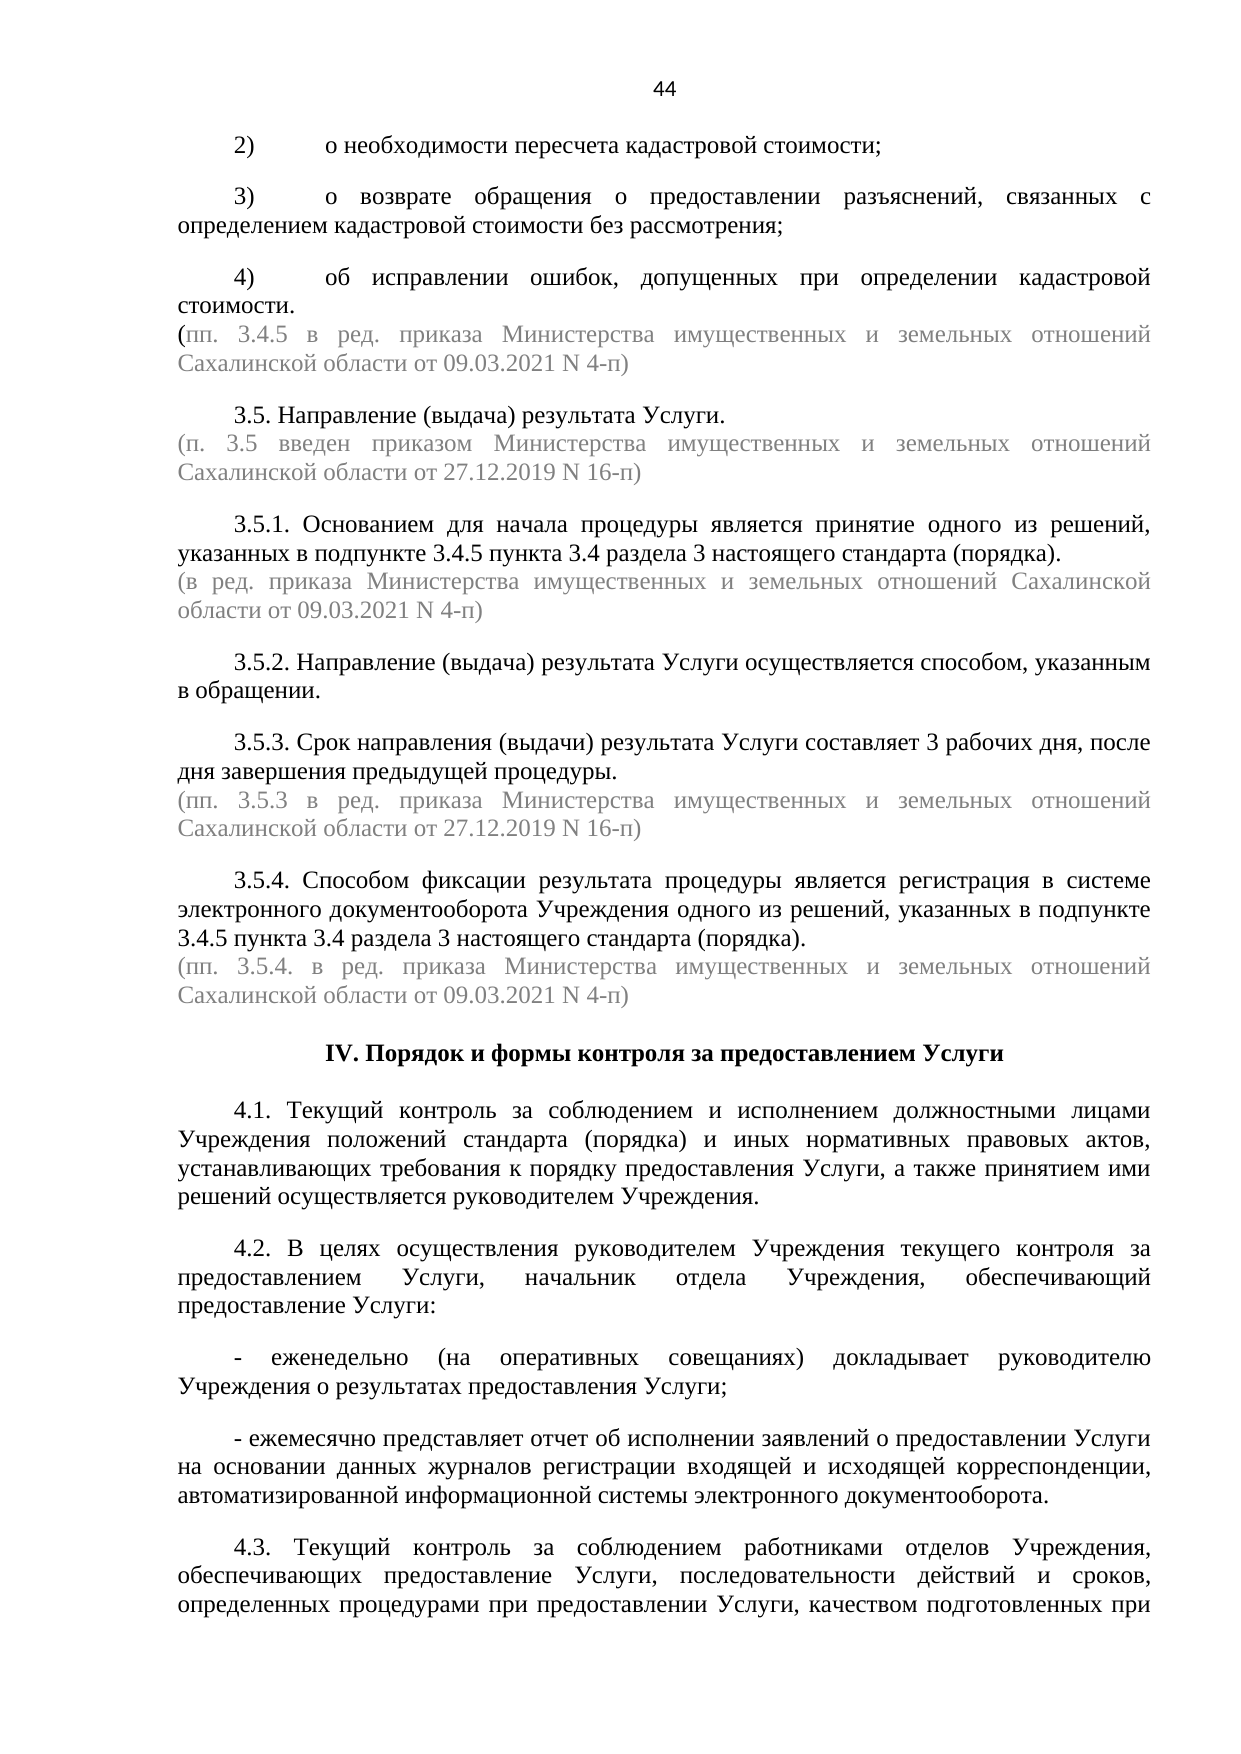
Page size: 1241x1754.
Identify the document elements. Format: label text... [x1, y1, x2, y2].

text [177, 1532, 1152, 1618]
text (в ред. приказа Министерства имущественных и земельных отношений Сахалинской области от 09.03.2021 N 4-п) [177, 566, 1152, 624]
text - ежемесячно представляет отчет об исполнении заявлений о предоставлении Услуги на основании данных журналов регистрации входящей и исходящей корреспонденции, автоматизированной информационной системы электронного документооборота. [177, 1423, 1152, 1509]
text 3) о возврате обращения о предоставлении разъяснений, связанных с определением кадастровой стоимости без рассмотрения; [177, 181, 1152, 239]
text 4) об исправлении ошибок, допущенных при определении кадастровой стоимости. [177, 262, 1152, 319]
text 3.5.1. Основанием для начала процедуры является принятие одного из решений, указанных в подпункте 3.4.5 пункта 3.4 раздела 3 настоящего стандарта (порядка). [177, 509, 1152, 566]
text 2) о необходимости пересчета кадастровой стоимости; [177, 130, 1152, 158]
text - еженедельно (на оперативных совещаниях) докладывает руководителю Учреждения о результатах предоставления Услуги; [177, 1342, 1152, 1400]
text 3.5.2. Направление (выдача) результата Услуги осуществляется способом, указанным в обращении. [177, 647, 1152, 704]
text 4.1. Текущий контроль за соблюдением и исполнением должностными лицами Учреждения положений стандарта (порядка) и иных нормативных правовых актов, устанавливающих требования к порядку предоставления Услуги, а также принятием ими решений осуществляется руководителем Учреждения. [177, 1095, 1152, 1210]
text (пп. 3.4.5 в ред. приказа Министерства имущественных и земельных отношений Сахалинской области от 09.03.2021 N 4-п) [177, 319, 1152, 377]
text (пп. 3.5.4. в ред. приказа Министерства имущественных и земельных отношений Сахалинской области от 09.03.2021 N 4-п) [177, 951, 1152, 1009]
text 3.5.4. Способом фиксации результата процедуры является регистрация в системе электронного документооборота Учреждения одного из решений, указанных в подпункте 3.4.5 пункта 3.4 раздела 3 настоящего стандарта (порядка). [177, 865, 1152, 951]
title IV. Порядок и формы контроля за предоставлением Услуги [177, 1038, 1152, 1066]
text 3.5.3. Срок направления (выдачи) результата Услуги составляет 3 рабочих дня, после дня завершения предыдущей процедуры. [177, 727, 1152, 785]
text 3.5. Направление (выдача) результата Услуги. [177, 400, 1152, 428]
text 4.2. В целях осуществления руководителем Учреждения текущего контроля за предоставлением Услуги, начальник отдела Учреждения, обеспечивающий предоставление Услуги: [177, 1233, 1152, 1319]
text (п. 3.5 введен приказом Министерства имущественных и земельных отношений Сахалинской области от 27.12.2019 N 16-п) [177, 428, 1152, 486]
text (пп. 3.5.3 в ред. приказа Министерства имущественных и земельных отношений Сахалинской области от 27.12.2019 N 16-п) [177, 785, 1152, 842]
